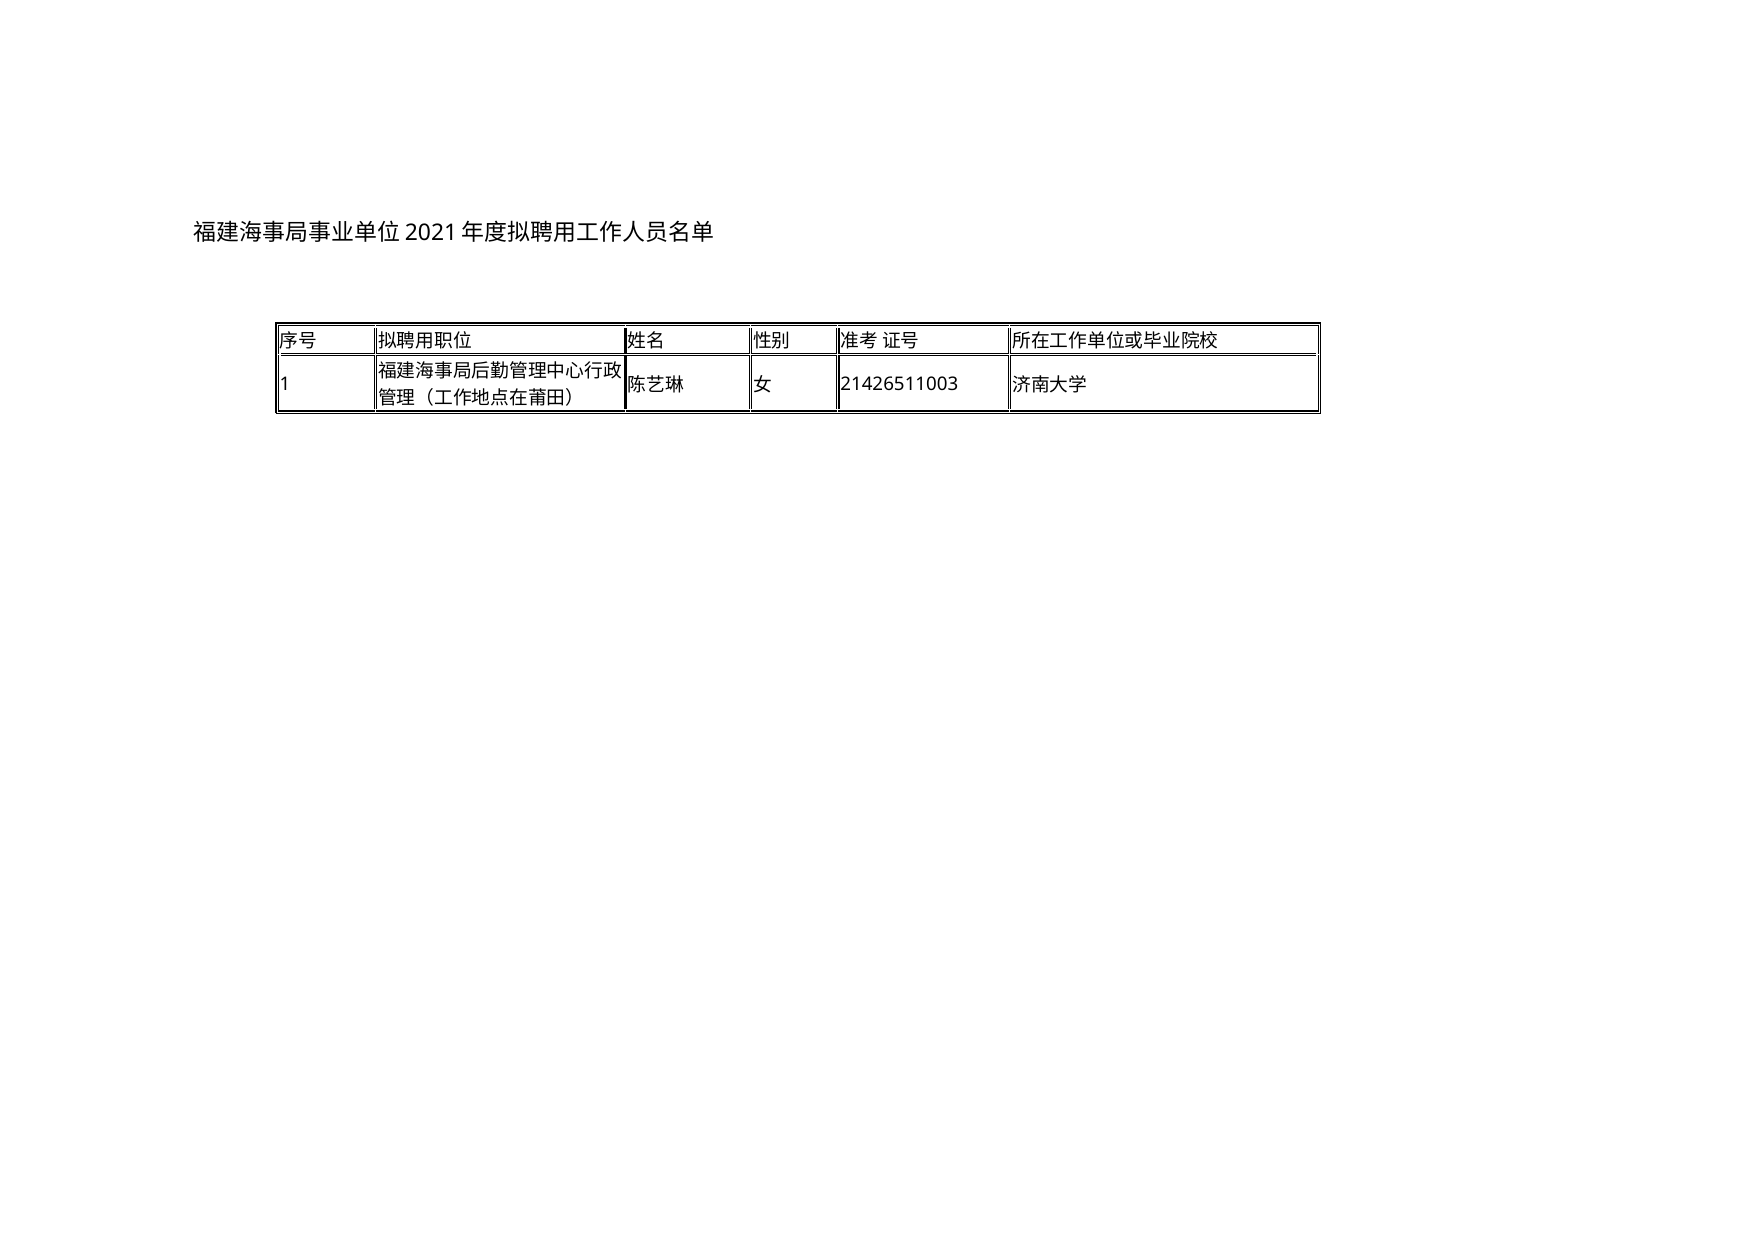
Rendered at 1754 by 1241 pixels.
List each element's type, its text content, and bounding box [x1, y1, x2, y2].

text 福建海事局事业单位2021年度拟聘用工作人员名单 [150, 198, 1604, 263]
table_header 拟聘用职位 [376, 326, 625, 353]
table_header 性别 [751, 324, 838, 353]
table_header 准考 证号 [838, 326, 1010, 353]
table_cell 福建海事局后勤管理中心行政管理（工作地点在莆田） [376, 356, 625, 410]
table_cell 21426511003 [838, 356, 1010, 410]
table_cell 陈艺琳 [625, 356, 751, 410]
table_cell 女 [751, 353, 838, 410]
table_header 序号 [279, 326, 376, 353]
table_header 所在工作单位或毕业院校 [1010, 326, 1318, 353]
table_header 姓名 [625, 326, 751, 353]
table_cell 1 [277, 353, 376, 410]
table_cell 济南大学 [1010, 353, 1319, 410]
